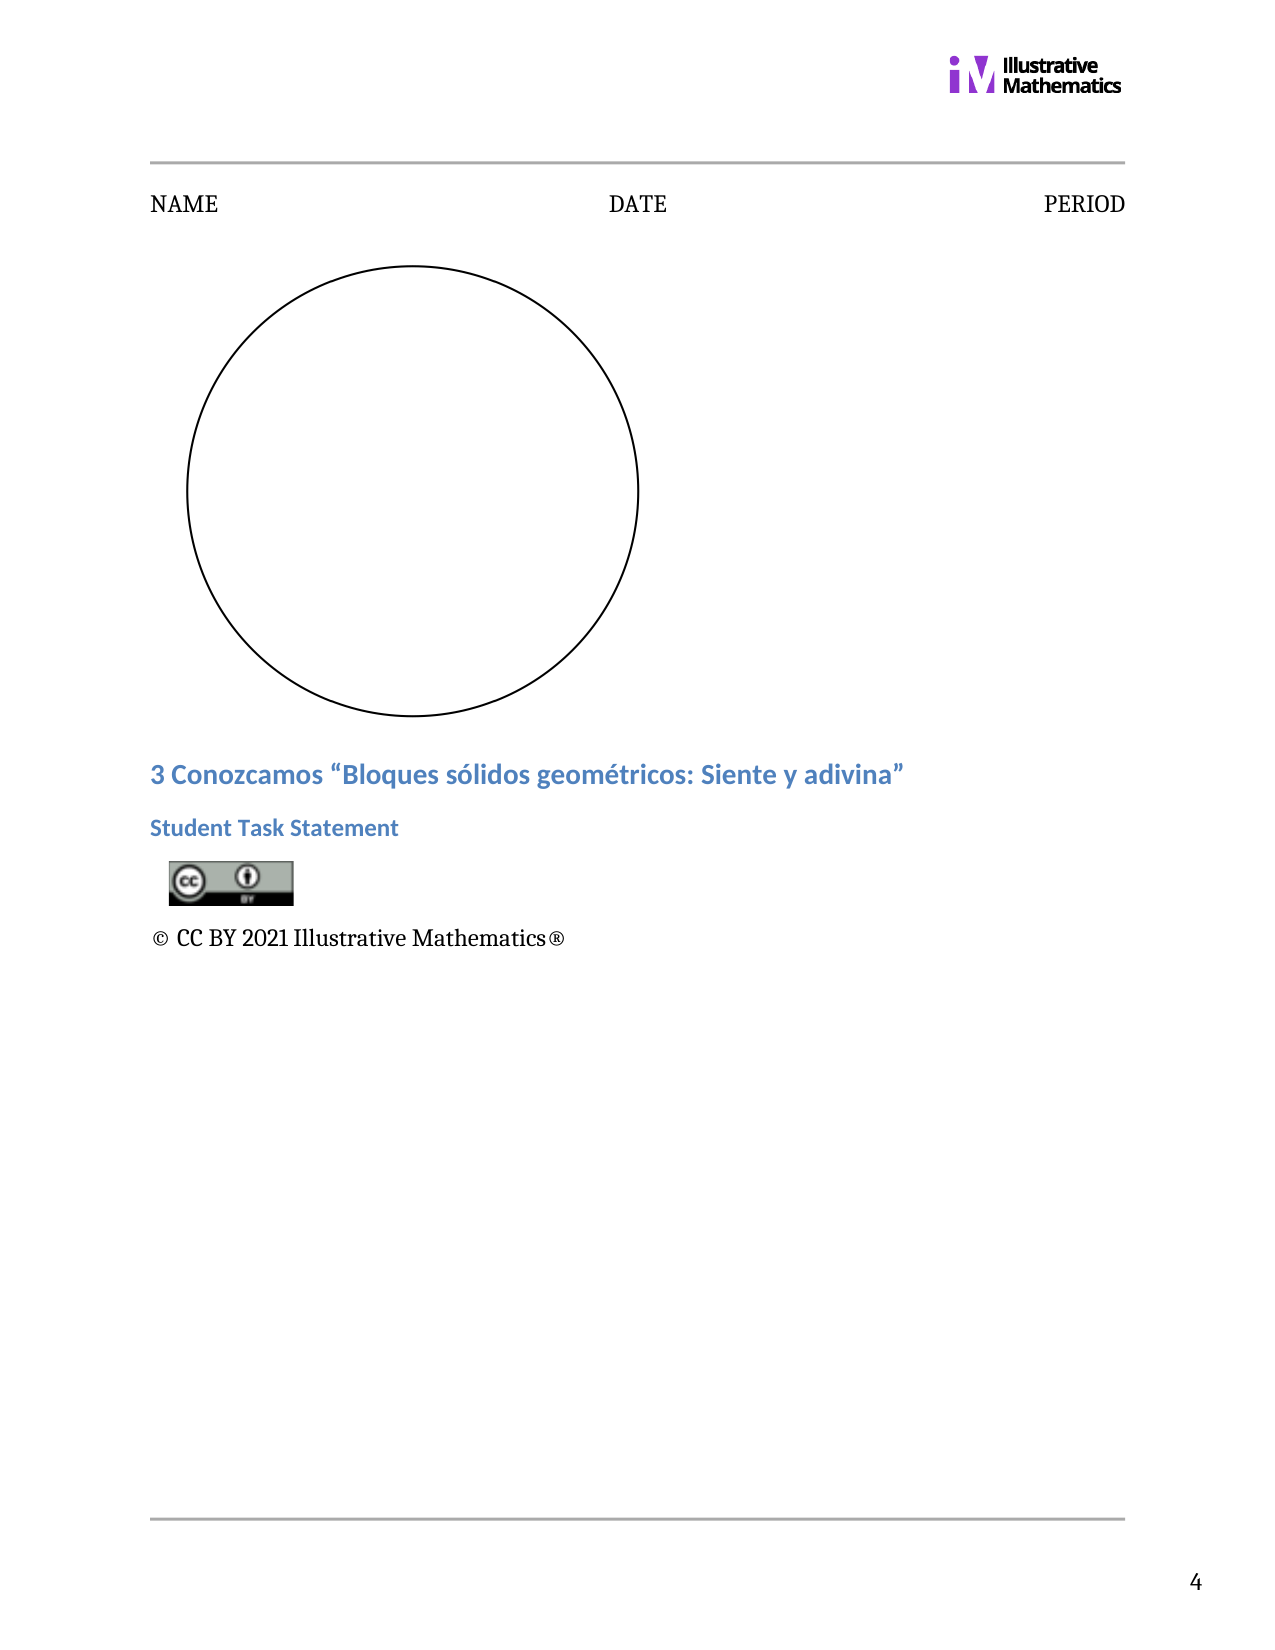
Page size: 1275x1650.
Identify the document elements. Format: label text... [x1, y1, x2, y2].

picture [949, 55, 1121, 93]
picture [168, 247, 657, 735]
text © CC BY 2021 Illustrative Mathematics® [150, 924, 1125, 953]
subtitle 3 Conozcamos “Bloques sólidos geométricos: Siente y adivina” [150, 756, 1125, 791]
picture [168, 861, 294, 906]
subtitle Student Task Statement [150, 812, 1125, 843]
